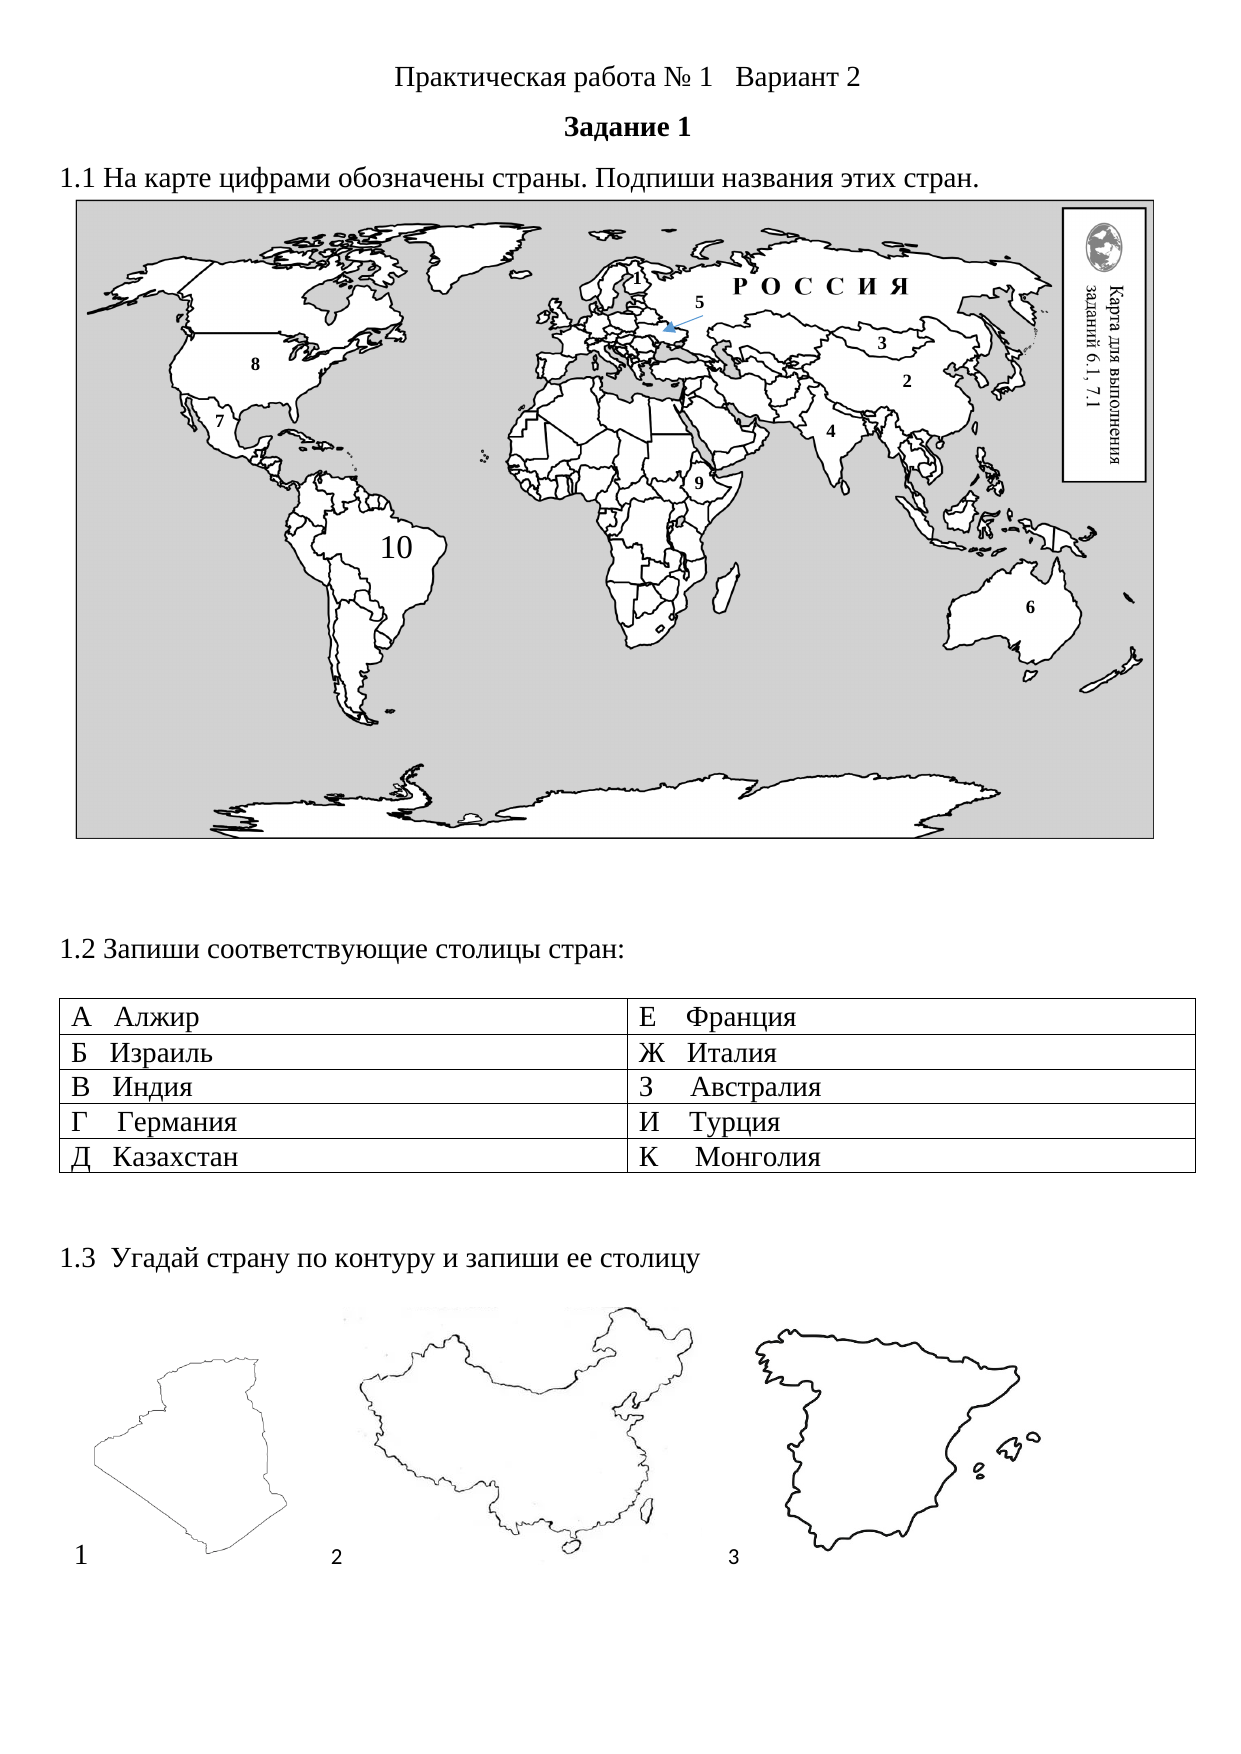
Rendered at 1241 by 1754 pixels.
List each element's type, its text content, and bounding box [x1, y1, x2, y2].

table_cell Д Казахстан [60, 1139, 627, 1172]
picture [739, 1319, 1056, 1565]
picture [77, 200, 1153, 839]
table_cell В Индия [60, 1070, 627, 1103]
table_cell Г Германия [60, 1104, 627, 1138]
table_cell З Австралия [628, 1070, 1195, 1103]
table_cell И Турция [628, 1104, 1195, 1138]
text 1.1 На карте цифрами обозначены страны. Подпиши названия этих стран. [59, 160, 1196, 193]
table_header Е Франция [628, 999, 1195, 1034]
text Задание 1 [59, 109, 1196, 143]
text Практическая работа № 1 Вариант 2 [59, 59, 1196, 93]
picture [88, 1345, 299, 1565]
text 1.2 Запиши соответствующие столицы стран: [59, 931, 1196, 964]
text 1.3 Угадай страну по контуру и запиши ее столицу [59, 1240, 1196, 1274]
table_cell Ж Италия [628, 1035, 1195, 1068]
table_cell Б Израиль [60, 1035, 627, 1068]
table_cell К Монголия [628, 1139, 1195, 1172]
picture [342, 1307, 702, 1565]
table_header А Алжир [60, 999, 627, 1034]
